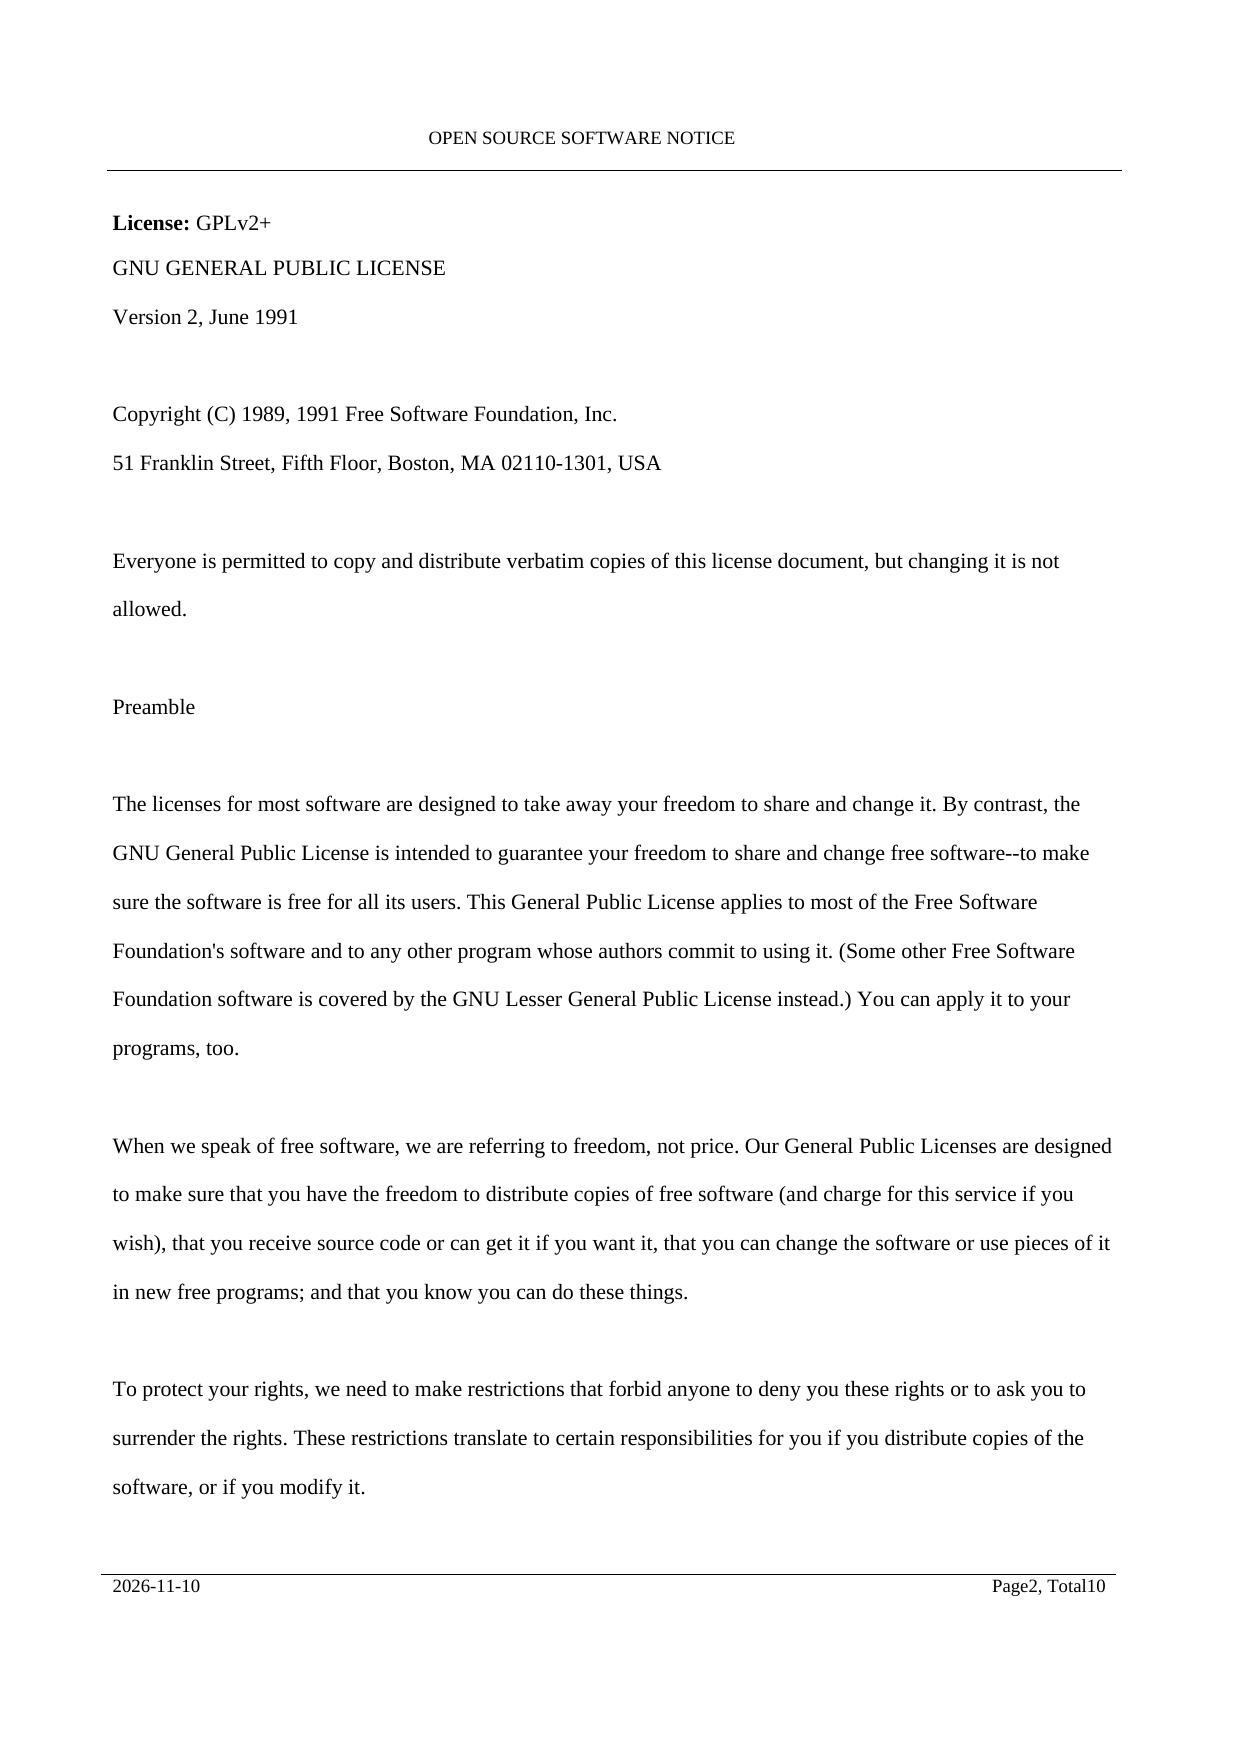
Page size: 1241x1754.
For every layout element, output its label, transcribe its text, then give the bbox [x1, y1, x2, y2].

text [112, 251, 1128, 1503]
text License: GPLv2+ [112, 206, 1128, 239]
